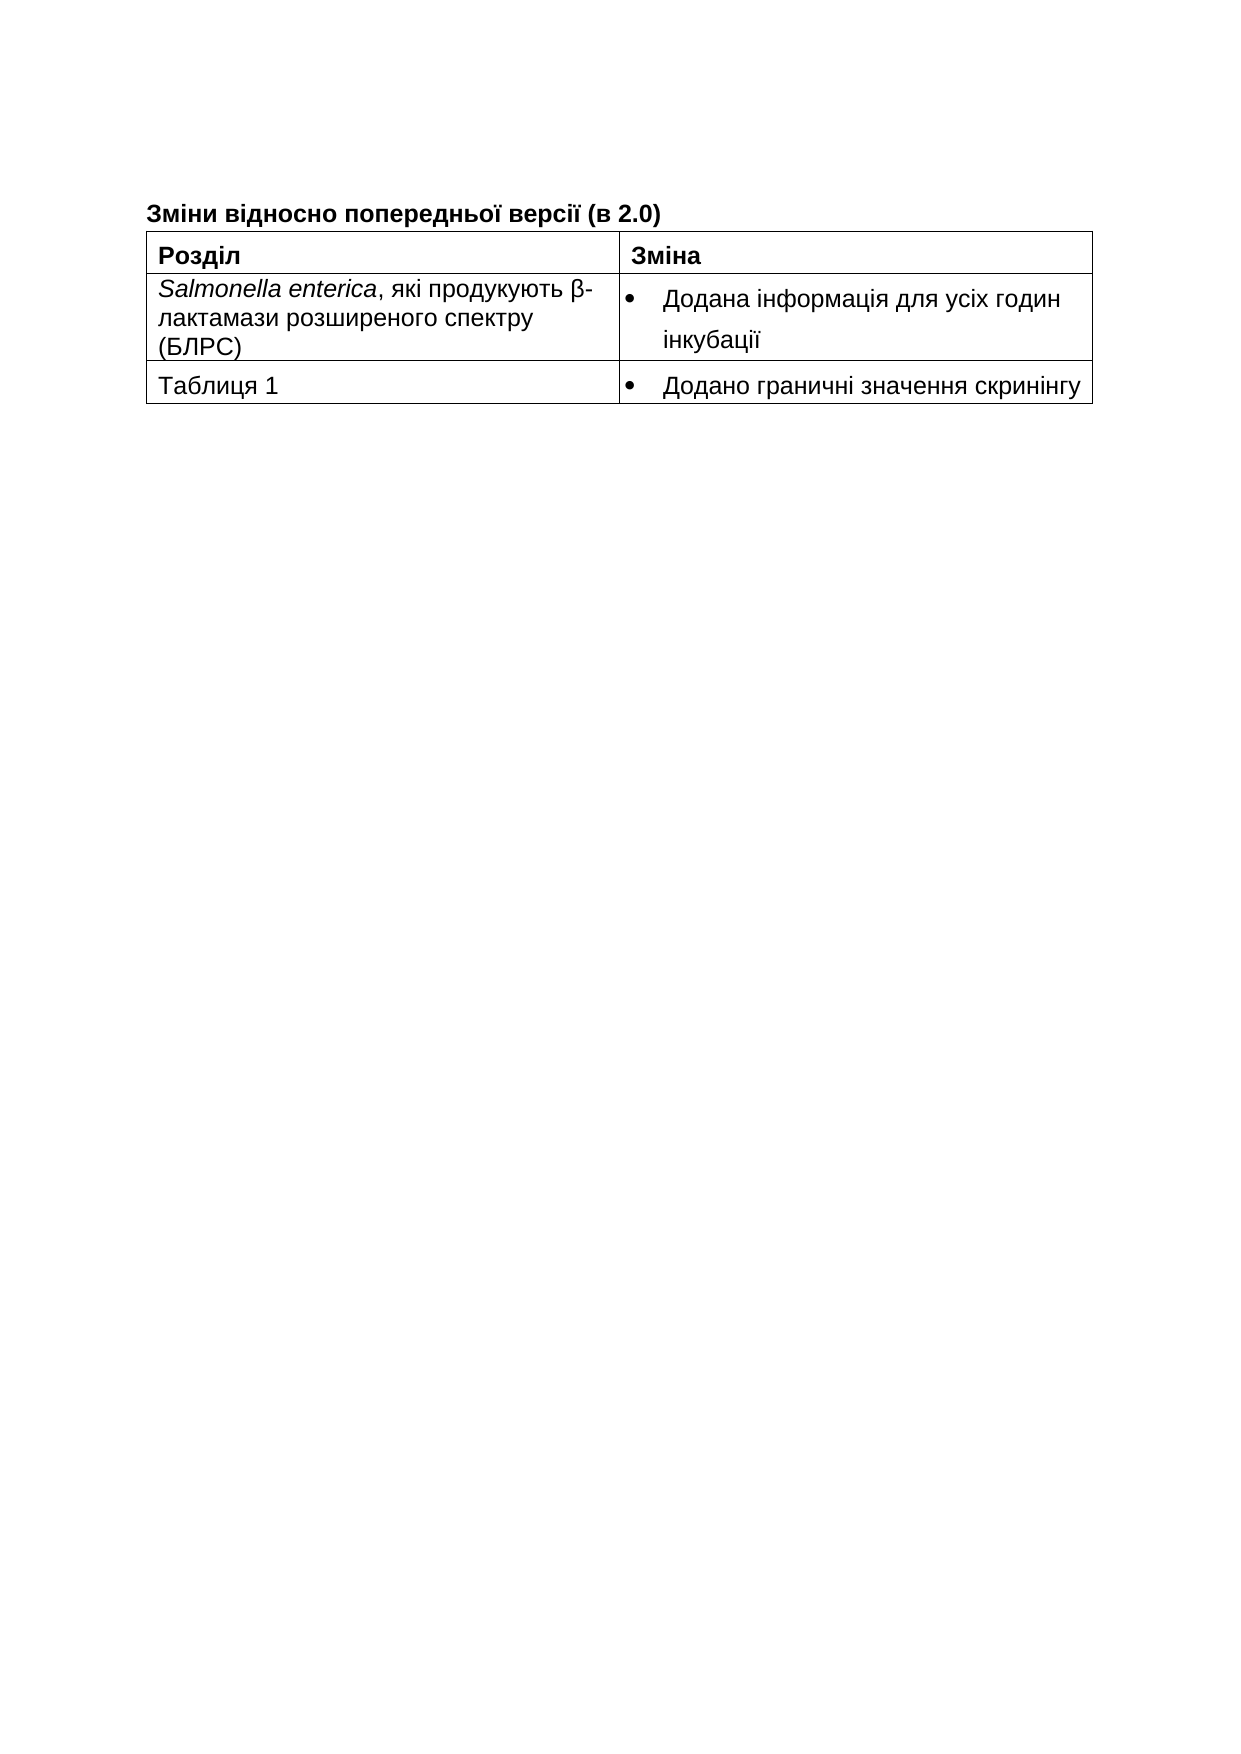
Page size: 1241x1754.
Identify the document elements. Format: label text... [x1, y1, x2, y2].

table_cell Додана інформація для усіх годин інкубації [620, 274, 1092, 360]
table_header Зміна [620, 232, 1092, 273]
table_cell Додано граничні значення скринінгу [620, 361, 1092, 403]
table_header Розділ [147, 232, 619, 273]
table_cell Salmonella enterica, які продукують β-лактамази розширеного спектру (БЛРС) [147, 274, 619, 360]
table_cell Таблиця 1 [147, 361, 619, 403]
text Зміни відносно попередньої версії (в 2.0) [146, 189, 1094, 231]
